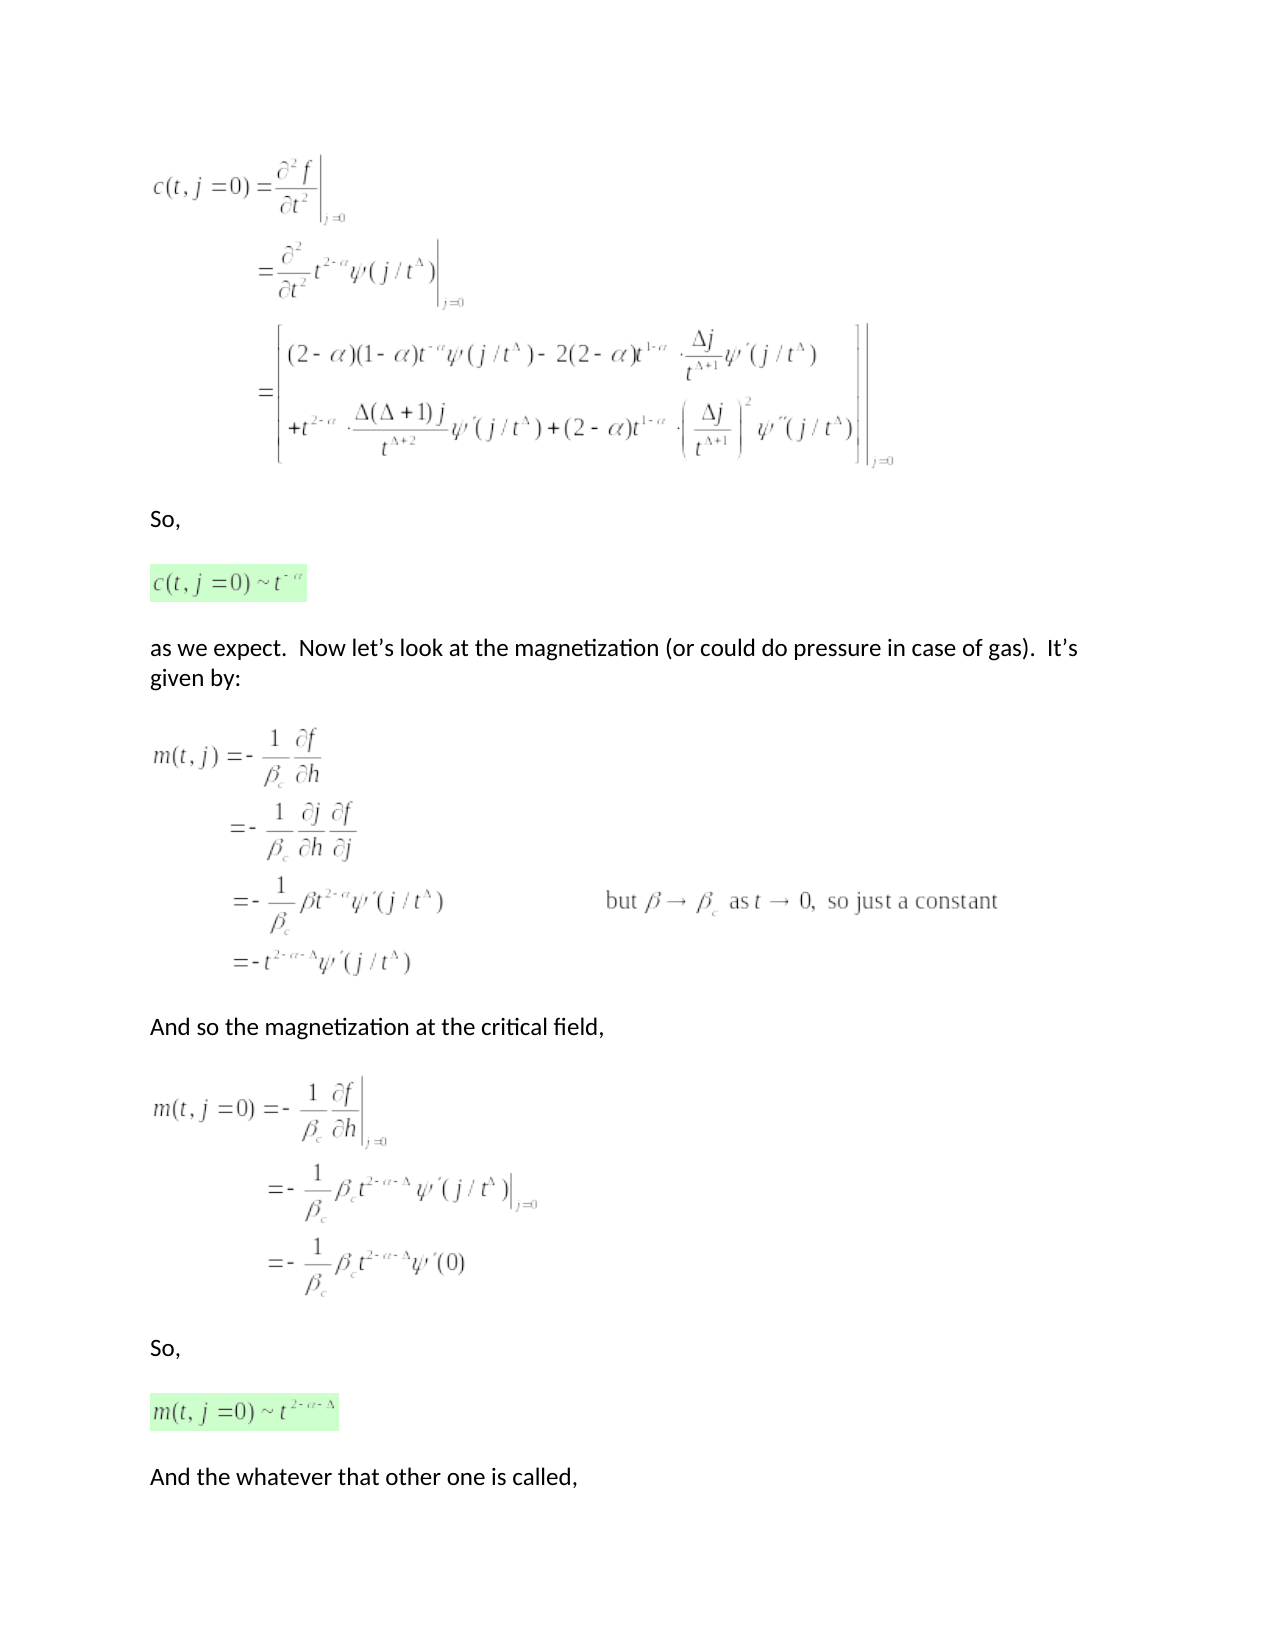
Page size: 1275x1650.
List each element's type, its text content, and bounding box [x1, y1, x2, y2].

text And the whatever that other one is called, [150, 1461, 1125, 1492]
text as we expect. Now let’s look at the magnetization (or could do pressure in case of gas). It’s given by: [150, 632, 1125, 693]
text So, [150, 503, 1125, 533]
text And so the magnetization at the critical field, [150, 1011, 1125, 1041]
text So, [150, 1332, 1125, 1363]
